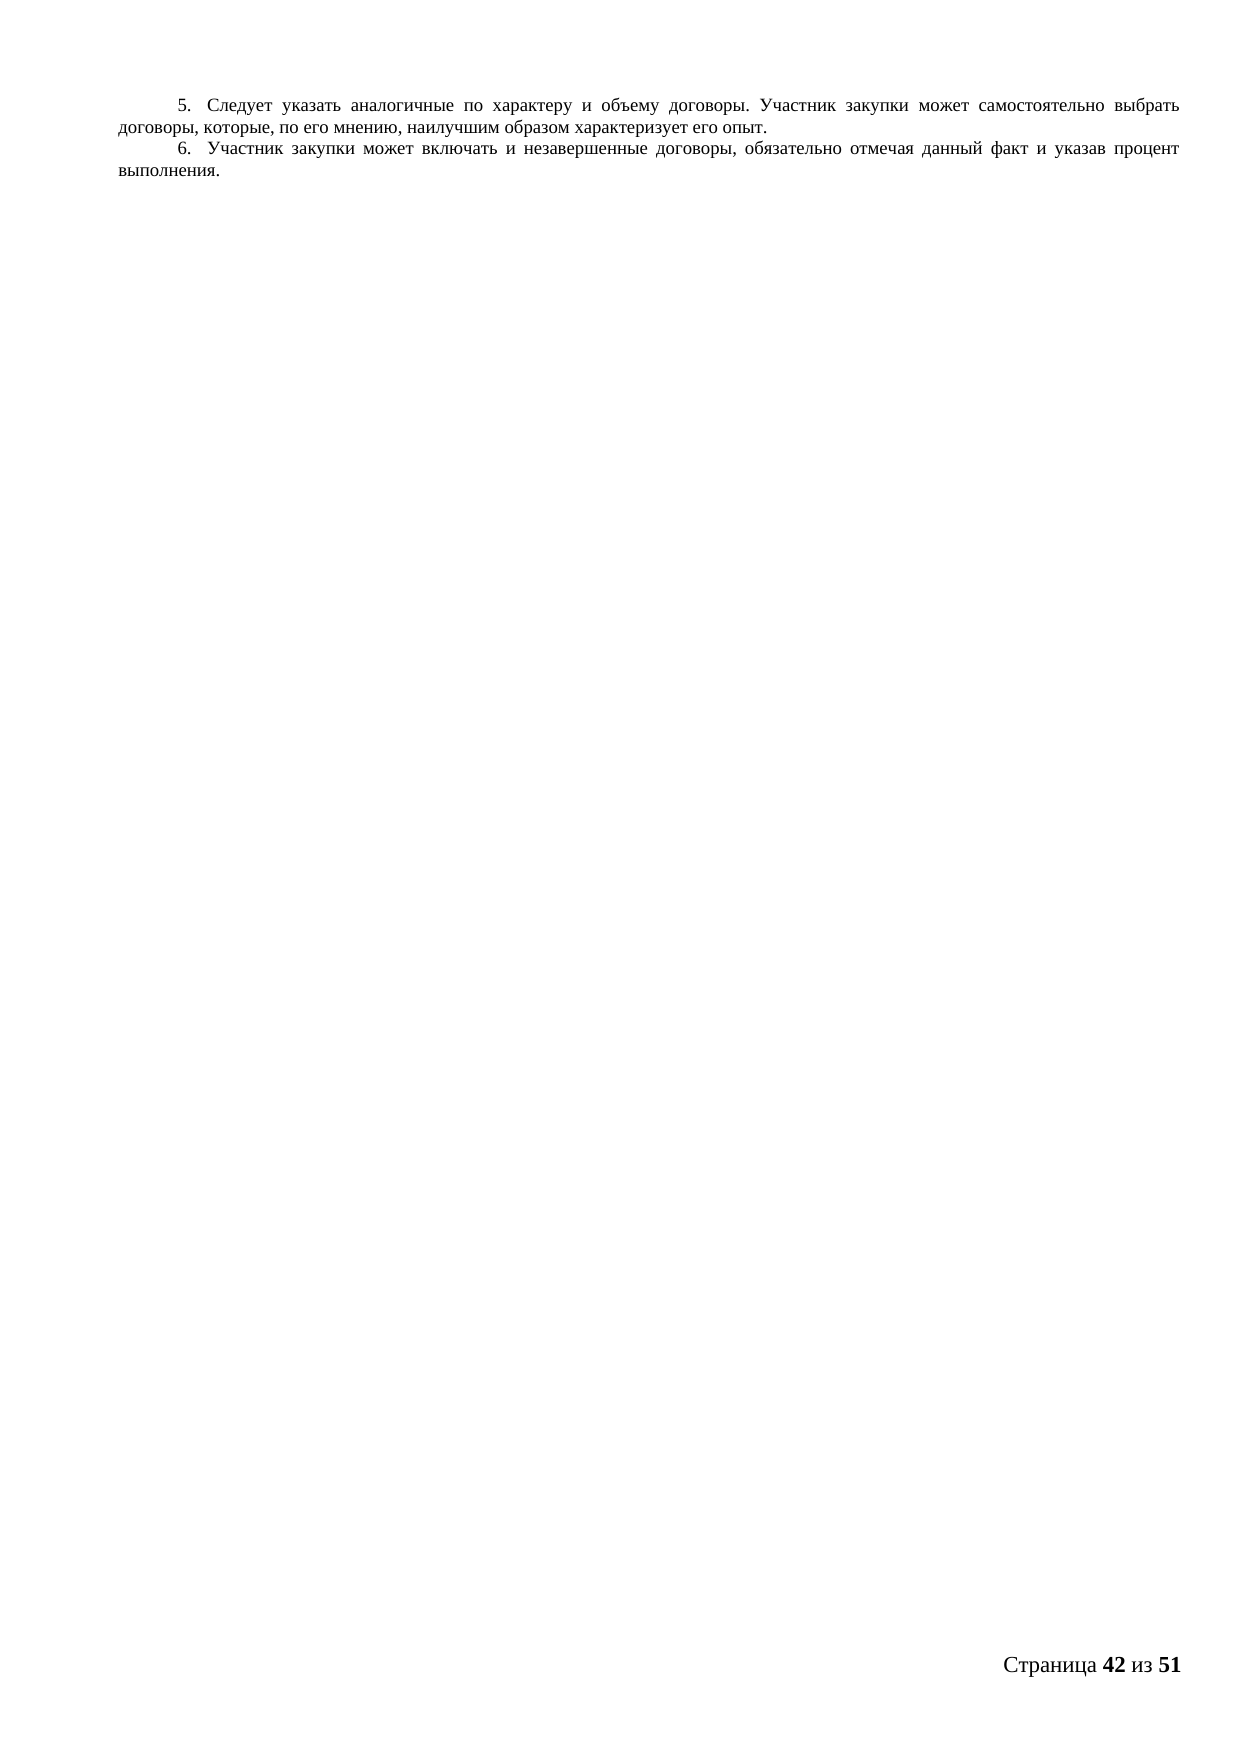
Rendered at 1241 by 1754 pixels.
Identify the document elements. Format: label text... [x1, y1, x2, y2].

list Участник закупки может включать и незавершенные договоры, обязательно отмечая данный факт и указав процент выполнения. [118, 137, 1181, 180]
list Следует указать аналогичные по характеру и объему договоры. Участник закупки может самостоятельно выбрать договоры, которые, по его мнению, наилучшим образом характеризует его опыт. [118, 94, 1181, 137]
